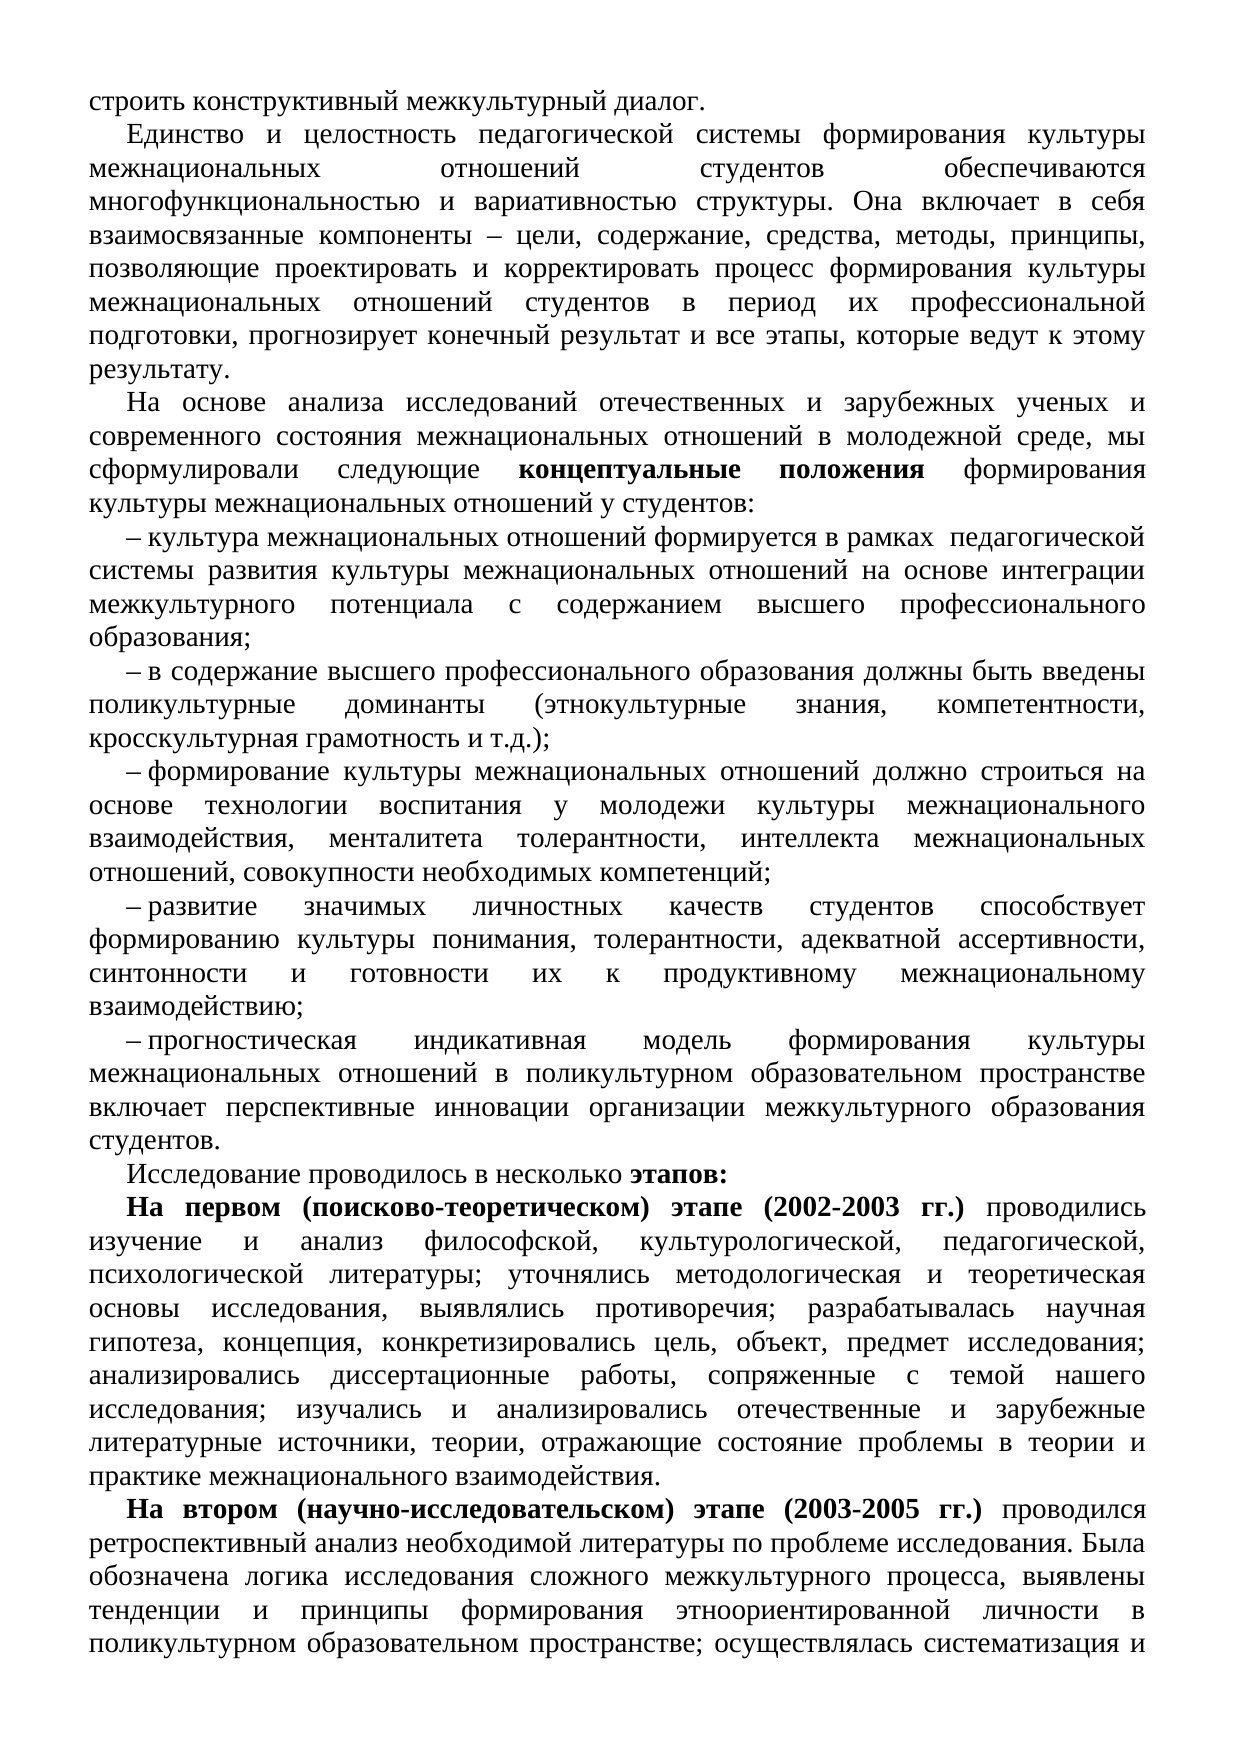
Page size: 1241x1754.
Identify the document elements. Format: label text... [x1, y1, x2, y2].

text – в содержание высшего профессионального образования должны быть введены поликультурные доминанты (этнокультурные знания, компетентности, кросскультурная грамотность и т.д.); [89, 653, 1146, 753]
text На основе анализа исследований отечественных и зарубежных ученых и современного состояния межнациональных отношений в молодежной среде, мы сформулировали следующие концептуальные положения формирования культуры межнациональных отношений у студентов: [89, 384, 1146, 519]
text Исследование проводилось в несколько этапов: [89, 1156, 1146, 1189]
text На первом (поисково-теоретическом) этапе (2002-2003 гг.) проводились изучение и анализ философской, культурологической, педагогической, психологической литературы; уточнялись методологическая и теоретическая основы исследования, выявлялись противоречия; разрабатывалась научная гипотеза, концепция, конкретизировались цель, объект, предмет исследования; анализировались диссертационные работы, сопряженные с темой нашего исследования; изучались и анализировались отечественные и зарубежные литературные источники, теории, отражающие состояние проблемы в теории и практике межнационального взаимодействия. [89, 1189, 1146, 1491]
text Единство и целостность педагогической системы формирования культуры межнациональных отношений студентов обеспечиваются многофункциональностью и вариативностью структуры. Она включает в себя взаимосвязанные компоненты – цели, содержание, средства, методы, принципы, позволяющие проектировать и корректировать процесс формирования культуры межнациональных отношений студентов в период их профессиональной подготовки, прогнозирует конечный результат и все этапы, которые ведут к этому результату. [89, 116, 1146, 384]
text – формирование культуры межнациональных отношений должно строиться на основе технологии воспитания у молодежи культуры межнационального взаимодействия, менталитета толерантности, интеллекта межнациональных отношений, совокупности необходимых компетенций; [89, 753, 1146, 888]
text – развитие значимых личностных качеств студентов способствует формированию культуры понимания, толерантности, адекватной ассертивности, синтонности и готовности их к продуктивному межнациональному взаимодействию; [89, 888, 1146, 1022]
text – культура межнациональных отношений формируется в рамках педагогической системы развития культуры межнациональных отношений на основе интеграции межкультурного потенциала с содержанием высшего профессионального образования; [89, 519, 1146, 653]
text – прогностическая индикативная модель формирования культуры межнациональных отношений в поликультурном образовательном пространстве включает перспективные инновации организации межкультурного образования студентов. [89, 1022, 1146, 1156]
